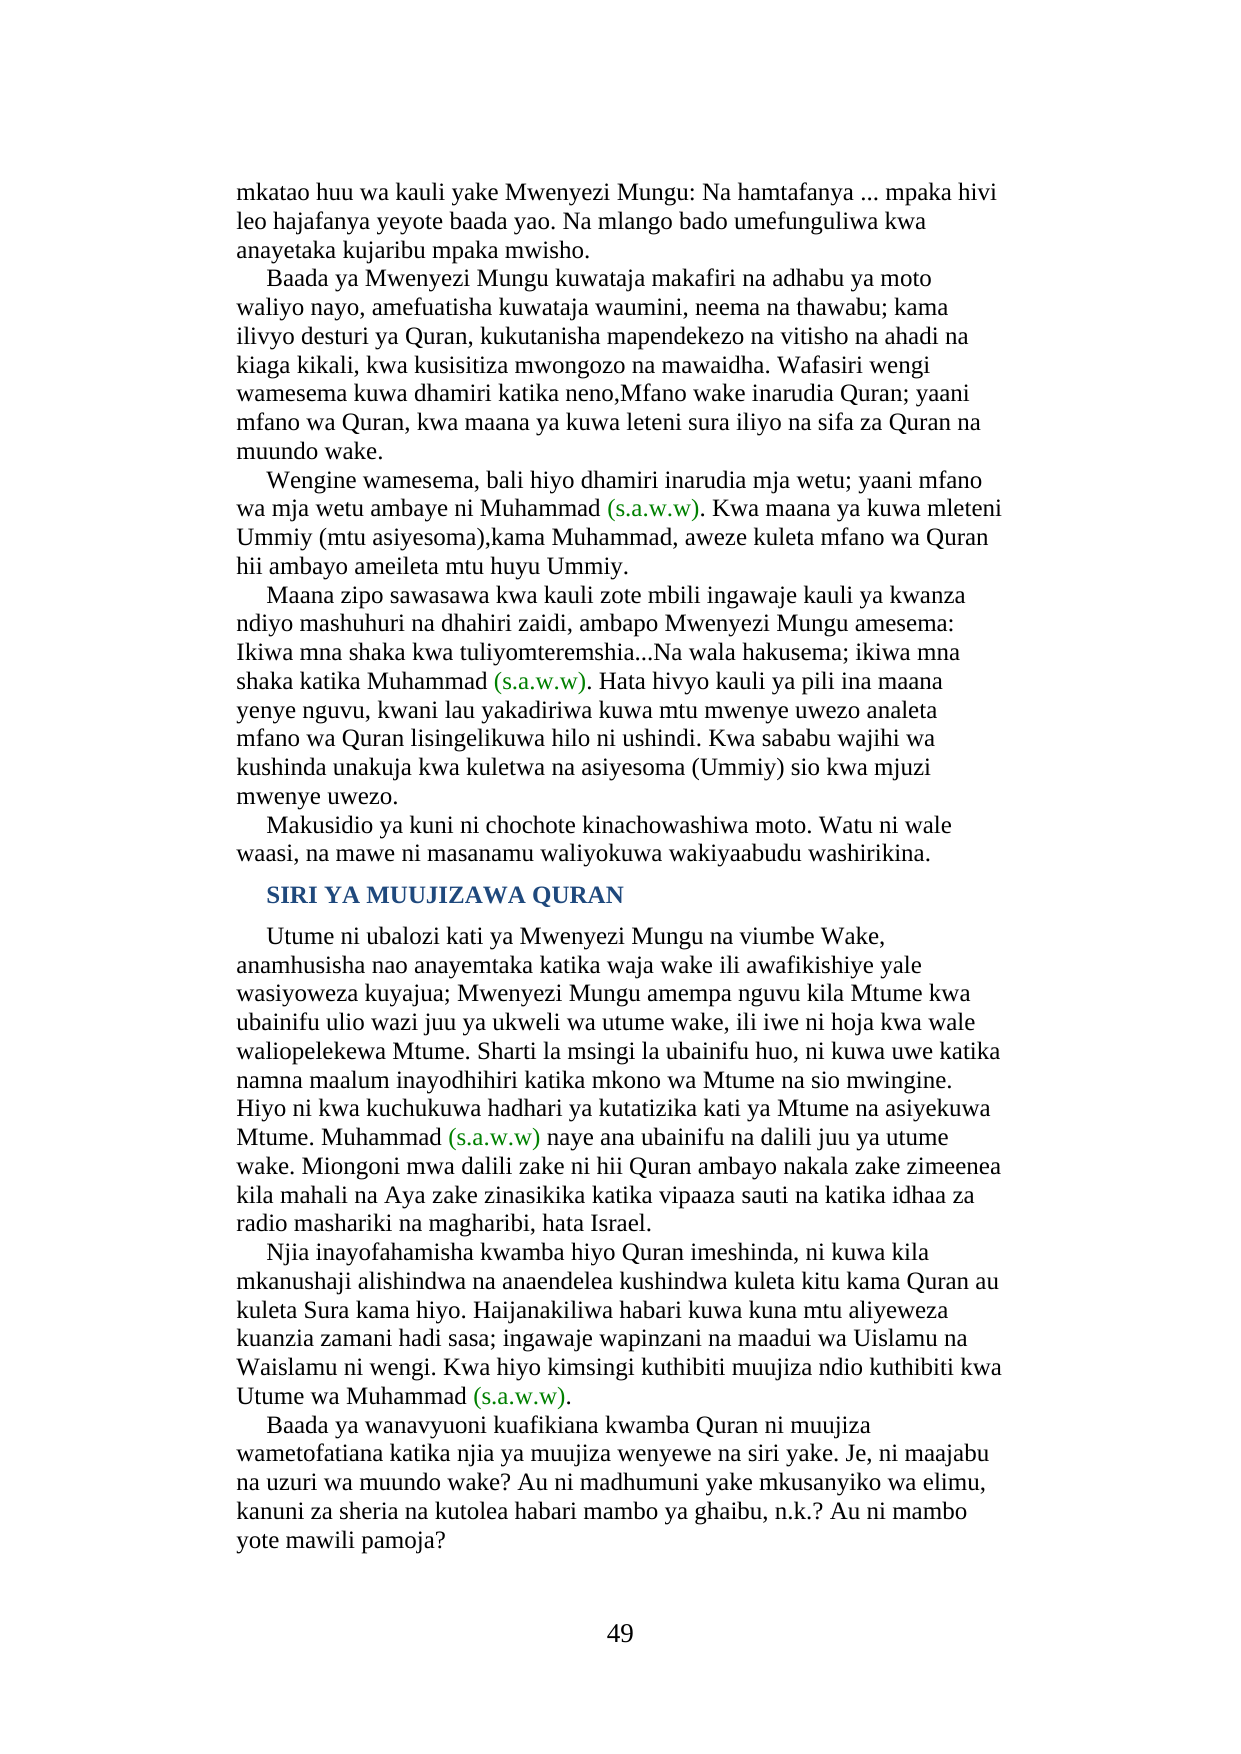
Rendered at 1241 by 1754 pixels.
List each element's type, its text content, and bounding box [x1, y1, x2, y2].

subtitle SIRI YA MUUJIZAWA QURAN [236, 880, 1004, 908]
text Maana zipo sawasawa kwa kauli zote mbili ingawaje kauli ya kwanza ndiyo mashuhuri na dhahiri zaidi, ambapo Mwenyezi Mungu amesema: Ikiwa mna shaka kwa tuliyomteremshia...Na wala hakusema; ikiwa mna shaka katika Muhammad (s.a.w.w). Hata hivyo kauli ya pili ina maana yenye nguvu, kwani lau yakadiriwa kuwa mtu mwenye uwezo analeta mfano wa Quran lisingelikuwa hilo ni ushindi. Kwa sababu wajihi wa kushinda unakuja kwa kuletwa na asiyesoma (Ummiy) sio kwa mjuzi mwenye uwezo. [236, 580, 1004, 810]
text Baada ya Mwenyezi Mungu kuwataja makafiri na adhabu ya moto waliyo nayo, amefuatisha kuwataja waumini, neema na thawabu; kama ilivyo desturi ya Quran, kukutanisha mapendekezo na vitisho na ahadi na kiaga kikali, kwa kusisitiza mwongozo na mawaidha. Wafasiri wengi wamesema kuwa dhamiri katika neno,Mfano wake inarudia Quran; yaani mfano wa Quran, kwa maana ya kuwa leteni sura iliyo na sifa za Quran na muundo wake. [236, 263, 1004, 465]
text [236, 177, 1004, 263]
text Makusidio ya kuni ni chochote kinachowashiwa moto. Watu ni wale waasi, na mawe ni masanamu waliyokuwa wakiyaabudu washirikina. [236, 810, 1004, 867]
text Njia inayofahamisha kwamba hiyo Quran imeshinda, ni kuwa kila mkanushaji alishindwa na anaendelea kushindwa kuleta kitu kama Quran au kuleta Sura kama hiyo. Haijanakiliwa habari kuwa kuna mtu aliyeweza kuanzia zamani hadi sasa; ingawaje wapinzani na maadui wa Uislamu na Waislamu ni wengi. Kwa hiyo kimsingi kuthibiti muujiza ndio kuthibiti kwa Utume wa Muhammad (s.a.w.w). [236, 1237, 1004, 1410]
text Utume ni ubalozi kati ya Mwenyezi Mungu na viumbe Wake, anamhusisha nao anayemtaka katika waja wake ili awafikishiye yale wasiyoweza kuyajua; Mwenyezi Mungu amempa nguvu kila Mtume kwa ubainifu ulio wazi juu ya ukweli wa utume wake, ili iwe ni hoja kwa wale waliopelekewa Mtume. Sharti la msingi la ubainifu huo, ni kuwa uwe katika namna maalum inayodhihiri katika mkono wa Mtume na sio mwingine. Hiyo ni kwa kuchukuwa hadhari ya kutatizika kati ya Mtume na asiyekuwa Mtume. Muhammad (s.a.w.w) naye ana ubainifu na dalili juu ya utume wake. Miongoni mwa dalili zake ni hii Quran ambayo nakala zake zimeenea kila mahali na Aya zake zinasikika katika vipaaza sauti na katika idhaa za radio mashariki na magharibi, hata Israel. [236, 921, 1004, 1237]
text Baada ya wanavyuoni kuafikiana kwamba Quran ni muujiza wametofatiana katika njia ya muujiza wenyewe na siri yake. Je, ni maajabu na uzuri wa muundo wake? Au ni madhumuni yake mkusanyiko wa elimu, kanuni za sheria na kutolea habari mambo ya ghaibu, n.k.? Au ni mambo yote mawili pamoja? [236, 1410, 1004, 1553]
text Wengine wamesema, bali hiyo dhamiri inarudia mja wetu; yaani mfano wa mja wetu ambaye ni Muhammad (s.a.w.w). Kwa maana ya kuwa mleteni Ummiy (mtu asiyesoma),kama Muhammad, aweze kuleta mfano wa Quran hii ambayo ameileta mtu huyu Ummiy. [236, 465, 1004, 580]
